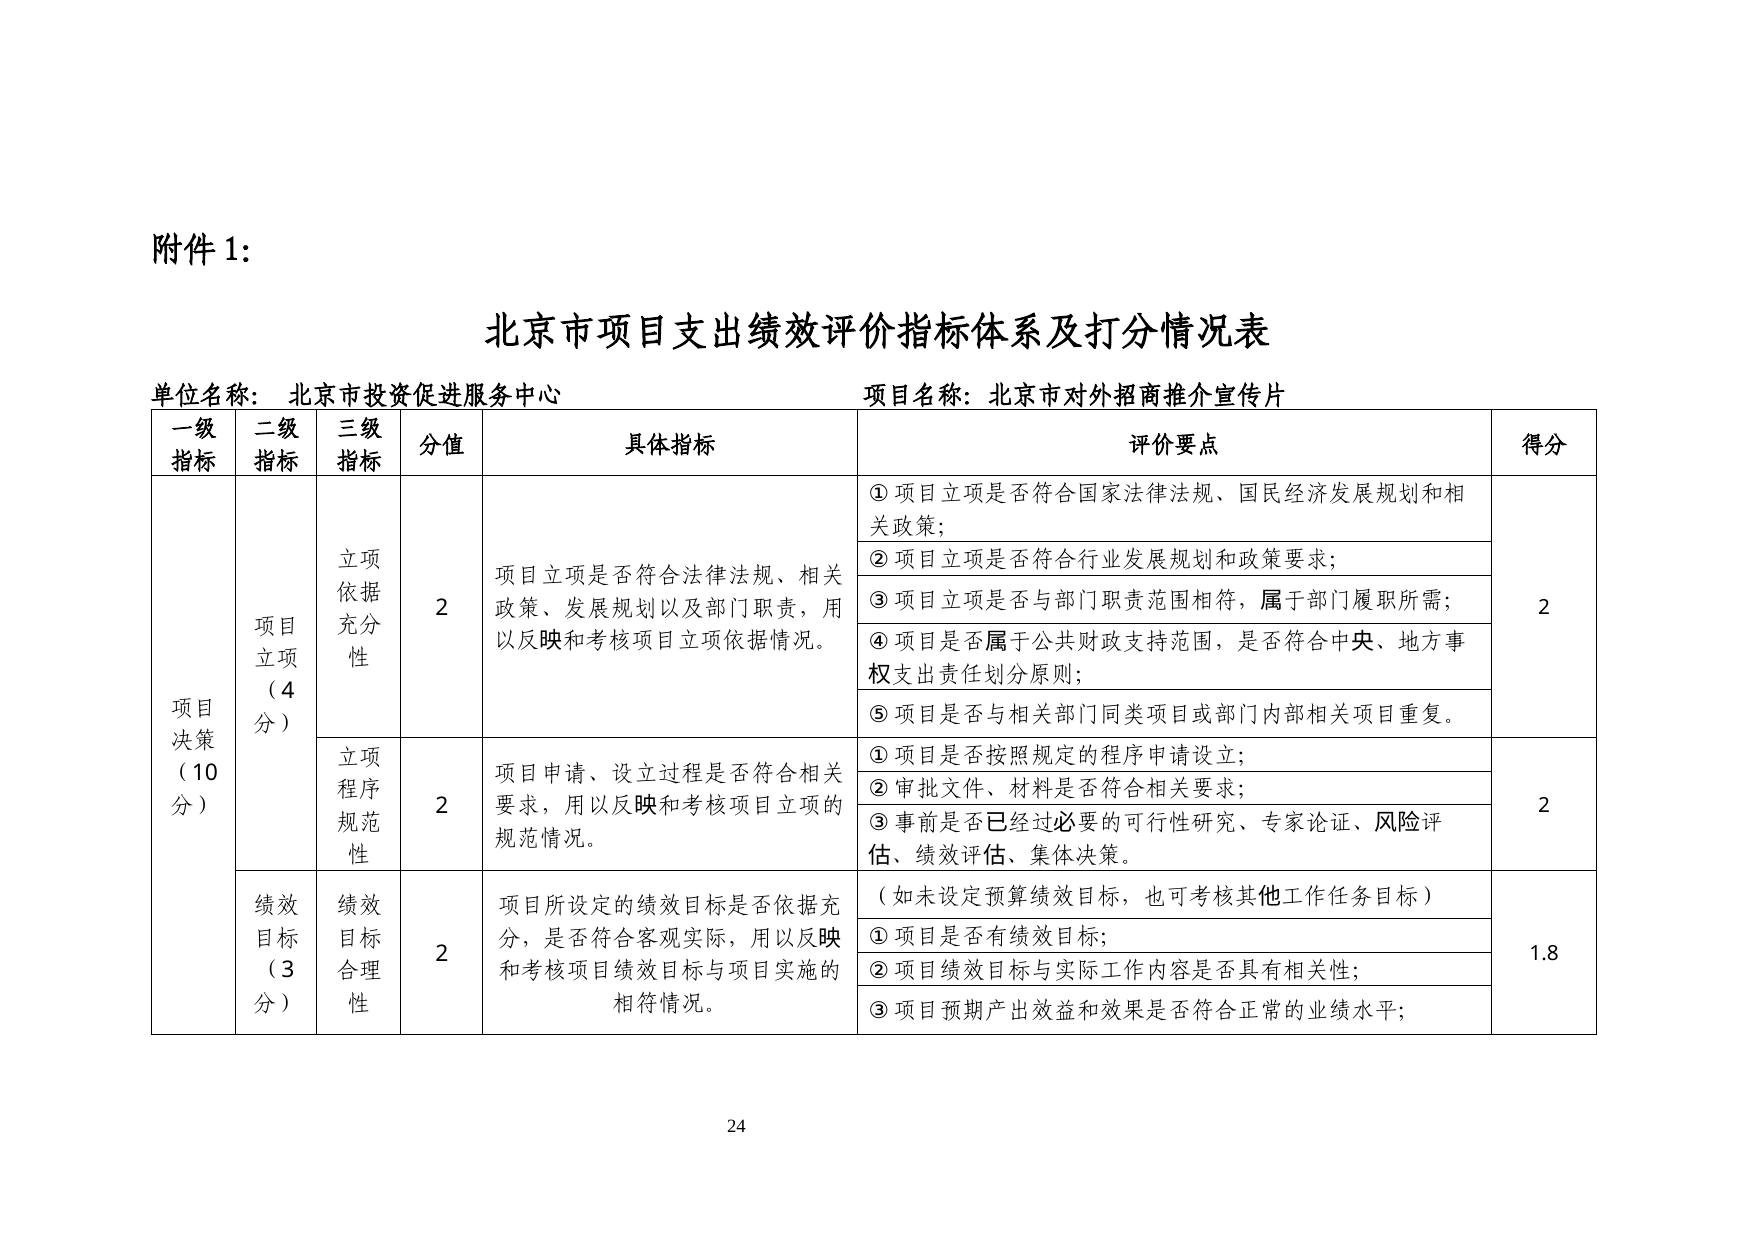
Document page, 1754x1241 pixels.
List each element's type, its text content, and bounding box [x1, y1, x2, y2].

table_cell 项目立项 （4分） [236, 476, 316, 870]
table_cell ③项目立项是否与部门职责范围相符，属于部门履职所需； [858, 576, 1491, 623]
table_cell 项目所设定的绩效目标是否依据充分，是否符合客观实际，用以反映和考核项目绩效目标与项目实施的相符情况。 [483, 871, 857, 1033]
table_cell ③项目预期产出效益和效果是否符合正常的业绩水平； [858, 986, 1491, 1033]
table_cell 1.8 [1492, 871, 1596, 1033]
text 单位名称： 北京市投资促进服务中心 项目名称：北京市对外招商推介宣传片 [150, 377, 1604, 409]
table_cell ②项目绩效目标与实际工作内容是否具有相关性； [858, 953, 1491, 985]
table_header 一级指标 [152, 410, 235, 475]
table_cell ⑤项目是否与相关部门同类项目或部门内部相关项目重复。 [858, 690, 1491, 737]
table_cell ①项目是否按照规定的程序申请设立； [858, 738, 1491, 771]
table_cell 2 [401, 738, 482, 870]
table_cell ①项目立项是否符合国家法律法规、国民经济发展规划和相关政策； [858, 476, 1491, 541]
table_cell 项目立项是否符合法律法规、相关政策、发展规划以及部门职责，用以反映和考核项目立项依据情况。 [483, 476, 857, 737]
table_cell 2 [401, 476, 482, 737]
table_cell 绩效目标 （3分） [236, 871, 316, 1033]
table_header 二级指标 [236, 410, 316, 475]
table_cell ②审批文件、材料是否符合相关要求； [858, 772, 1491, 804]
text 附件1： [150, 214, 1604, 279]
table_cell ④项目是否属于公共财政支持范围，是否符合中央、地方事权支出责任划分原则； [858, 624, 1491, 689]
table_header 评价要点 [858, 410, 1491, 475]
table_header 三级指标 [317, 410, 400, 475]
table_cell 立项依据充分性 [317, 476, 400, 737]
table_cell ③事前是否已经过必要的可行性研究、专家论证、风险评估、绩效评估、集体决策。 [858, 805, 1491, 870]
table_cell 2 [1492, 476, 1596, 737]
table_cell ①项目是否有绩效目标； [858, 919, 1491, 952]
table_cell ②项目立项是否符合行业发展规划和政策要求； [858, 542, 1491, 575]
table_header 分值 [401, 410, 482, 475]
table_cell 项目决策 （10分） [152, 476, 235, 1033]
text 北京市项目支出绩效评价指标体系及打分情况表 [150, 295, 1604, 360]
table_cell 立项程序规范性 [317, 738, 400, 870]
table_header 得分 [1492, 410, 1596, 475]
table_cell 绩效目标合理性 [317, 871, 400, 1033]
table_cell 项目申请、设立过程是否符合相关要求，用以反映和考核项目立项的规范情况。 [483, 738, 857, 870]
table_cell （如未设定预算绩效目标，也可考核其他工作任务目标） [858, 871, 1491, 918]
table_header 具体指标 [483, 410, 857, 475]
table_cell 2 [401, 871, 482, 1033]
table_cell 2 [1492, 738, 1596, 870]
